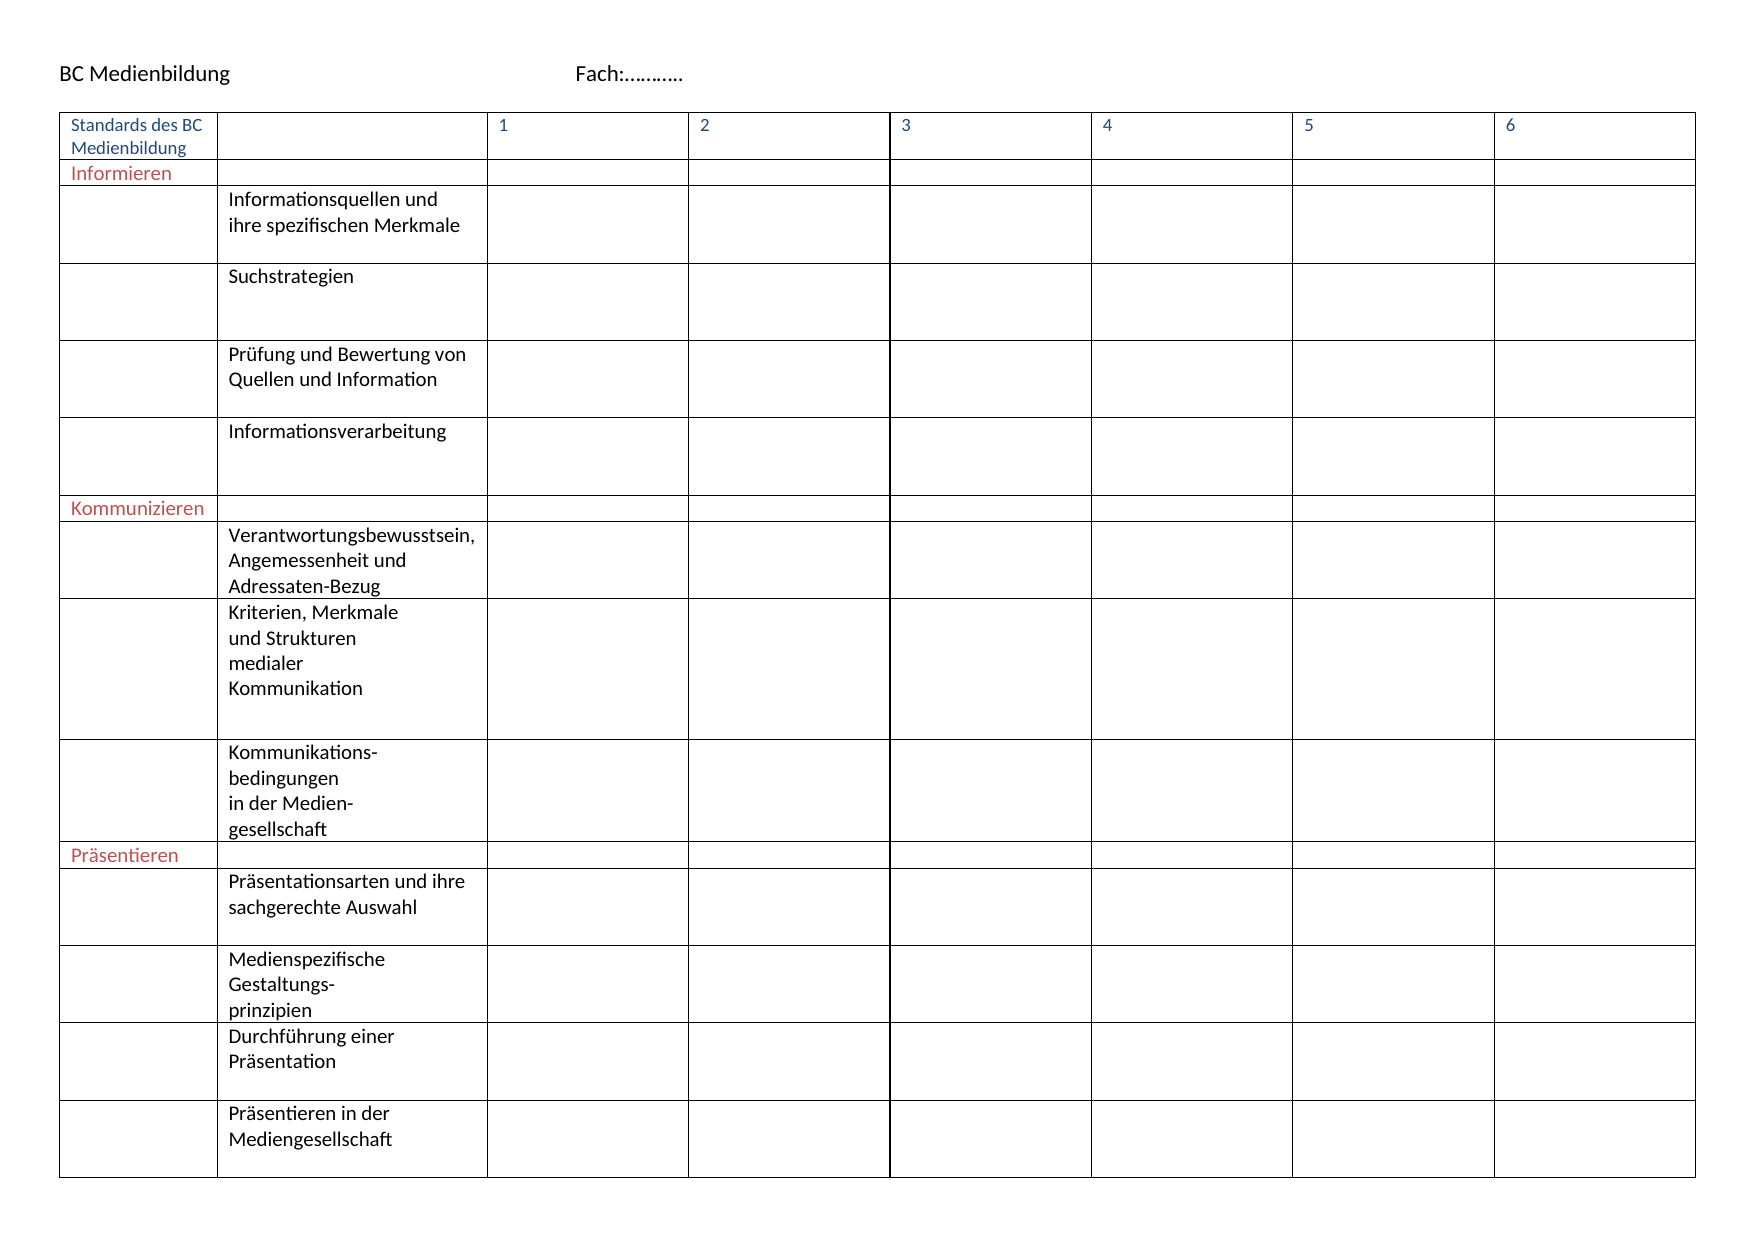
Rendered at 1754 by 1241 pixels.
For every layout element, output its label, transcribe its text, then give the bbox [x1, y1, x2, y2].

table_cell [689, 599, 889, 738]
table_cell [1293, 341, 1494, 417]
table_cell [891, 1023, 1091, 1099]
table_cell Kommunikations- bedingungen in der Medien- gesellschaft [218, 740, 487, 841]
table_cell [1092, 869, 1292, 945]
table_cell [1495, 341, 1695, 417]
table_cell [60, 740, 217, 841]
table_cell [488, 418, 688, 494]
table_header 2 [689, 113, 889, 159]
table_cell [891, 842, 1091, 868]
table_cell Kriterien, Merkmale und Strukturen medialer Kommunikation [218, 599, 487, 738]
table_cell [60, 186, 217, 263]
table_cell [891, 1101, 1091, 1177]
table_cell [1293, 842, 1494, 868]
table_cell [1495, 522, 1695, 598]
table_cell [60, 1101, 217, 1177]
table_cell [1293, 496, 1494, 521]
table_cell Medienspezifische Gestaltungs- prinzipien [218, 946, 487, 1022]
table_cell [488, 740, 688, 841]
table_cell [891, 186, 1091, 263]
table_cell [218, 160, 487, 185]
table_cell [1293, 264, 1494, 340]
table_cell Kommunizieren [60, 496, 217, 521]
table_cell [1293, 1101, 1494, 1177]
table_cell [1092, 599, 1292, 738]
table_cell [1092, 160, 1292, 185]
table_cell [1495, 842, 1695, 868]
table_cell [218, 842, 487, 868]
table_cell [689, 496, 889, 521]
table_cell [60, 869, 217, 945]
table_cell [689, 522, 889, 598]
table_cell [689, 186, 889, 263]
table_cell Informieren [60, 160, 217, 185]
table_cell [689, 842, 889, 868]
table_cell [488, 1101, 688, 1177]
table_cell [488, 496, 688, 521]
table_header 5 [1293, 113, 1494, 159]
table_header 3 [891, 113, 1091, 159]
table_cell [1293, 869, 1494, 945]
table_cell [488, 186, 688, 263]
table_cell [1495, 599, 1695, 738]
table_header 6 [1495, 113, 1695, 159]
table_cell [1092, 418, 1292, 494]
table_cell Verantwortungsbewusstsein, Angemessenheit und Adressaten-Bezug [218, 522, 487, 598]
table_header [218, 113, 487, 159]
table_cell [488, 264, 688, 340]
table_cell Durchführung einer Präsentation [218, 1023, 487, 1099]
table_cell [1293, 599, 1494, 738]
table_cell [60, 599, 217, 738]
table_cell [1495, 946, 1695, 1022]
table_cell [1092, 341, 1292, 417]
table_cell [891, 160, 1091, 185]
table_cell [1092, 946, 1292, 1022]
table_cell [488, 1023, 688, 1099]
table_cell Prüfung und Bewertung von Quellen und Information [218, 341, 487, 417]
table_cell [689, 160, 889, 185]
table_cell [1092, 1023, 1292, 1099]
table_cell [1293, 186, 1494, 263]
table_cell [689, 264, 889, 340]
table_cell [1495, 1101, 1695, 1177]
table_cell Informationsquellen und ihre spezifischen Merkmale [218, 186, 487, 263]
table_cell [689, 341, 889, 417]
table_cell [1495, 160, 1695, 185]
table_cell [891, 418, 1091, 494]
table_cell [60, 522, 217, 598]
table_cell [891, 946, 1091, 1022]
table_cell Suchstrategien [218, 264, 487, 340]
table_cell [891, 869, 1091, 945]
table_cell [488, 341, 688, 417]
table_cell [1495, 418, 1695, 494]
text BC Medienbildung Fach:……….. [59, 59, 1695, 87]
table_cell [60, 341, 217, 417]
table_cell [689, 946, 889, 1022]
table_cell [1092, 740, 1292, 841]
table_cell [1495, 496, 1695, 521]
table_cell [1495, 264, 1695, 340]
table_cell [488, 599, 688, 738]
table_cell [218, 496, 487, 521]
table_cell [488, 160, 688, 185]
table_cell [891, 599, 1091, 738]
table_cell [689, 418, 889, 494]
table_cell [1293, 740, 1494, 841]
table_cell [60, 264, 217, 340]
table_cell [1293, 522, 1494, 598]
table_header Standards des BC Medienbildung [60, 113, 217, 159]
table_cell [488, 869, 688, 945]
table_cell [1092, 186, 1292, 263]
table_cell [1092, 264, 1292, 340]
table_cell [1495, 740, 1695, 841]
table_cell [60, 946, 217, 1022]
table_cell [891, 740, 1091, 841]
table_cell [1495, 869, 1695, 945]
table_cell [488, 842, 688, 868]
table_cell [1092, 522, 1292, 598]
table_cell [1293, 160, 1494, 185]
table_cell [689, 869, 889, 945]
table_header 4 [1092, 113, 1292, 159]
table_cell [689, 740, 889, 841]
table_cell [60, 1023, 217, 1099]
table_cell [1293, 418, 1494, 494]
table_cell Präsentieren in der Mediengesellschaft [218, 1101, 487, 1177]
table_cell Informationsverarbeitung [218, 418, 487, 494]
table_header 1 [488, 113, 688, 159]
table_cell [891, 496, 1091, 521]
table_cell [1092, 842, 1292, 868]
table_cell [488, 946, 688, 1022]
table_cell [1293, 1023, 1494, 1099]
table_cell [689, 1023, 889, 1099]
table_cell [1495, 186, 1695, 263]
table_cell [1092, 496, 1292, 521]
table_cell [60, 418, 217, 494]
table_cell [1495, 1023, 1695, 1099]
table_cell [1092, 1101, 1292, 1177]
table_cell [891, 522, 1091, 598]
table_cell [689, 1101, 889, 1177]
table_cell Präsentationsarten und ihre sachgerechte Auswahl [218, 869, 487, 945]
table_cell Präsentieren [60, 842, 217, 868]
table_cell [1293, 946, 1494, 1022]
table_cell [891, 264, 1091, 340]
table_cell [488, 522, 688, 598]
table_cell [891, 341, 1091, 417]
